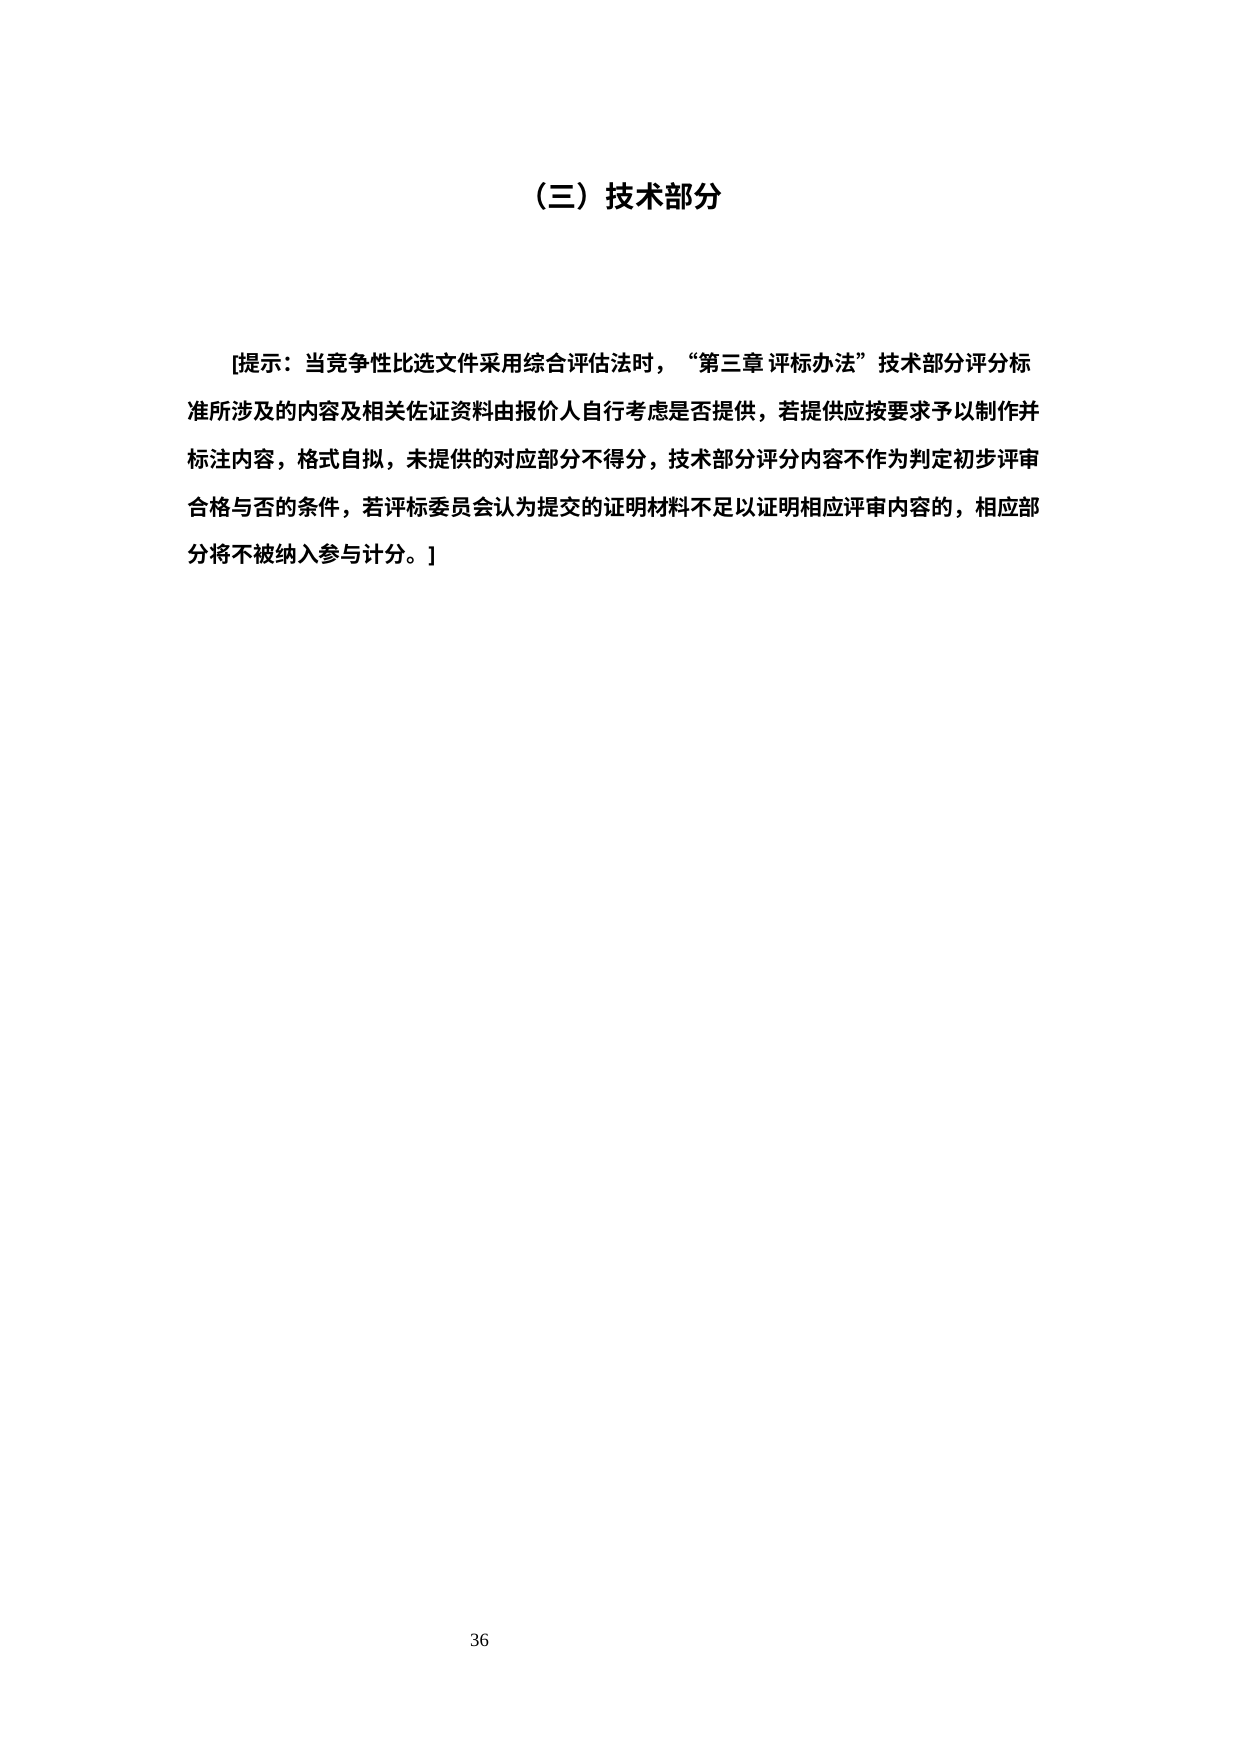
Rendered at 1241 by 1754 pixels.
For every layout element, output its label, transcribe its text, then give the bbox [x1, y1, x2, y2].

text [提示：当竞争性比选文件采用综合评估法时，“第三章 评标办法”技术部分评分标准所涉及的内容及相关佐证资料由报价人自行考虑是否提供，若提供应按要求予以制作并标注内容，格式自拟，未提供的对应部分不得分，技术部分评分内容不作为判定初步评审合格与否的条件，若评标委员会认为提交的证明材料不足以证明相应评审内容的，相应部分将不被纳入参与计分。] [187, 333, 1053, 572]
text （三）技术部分 [187, 162, 1053, 227]
